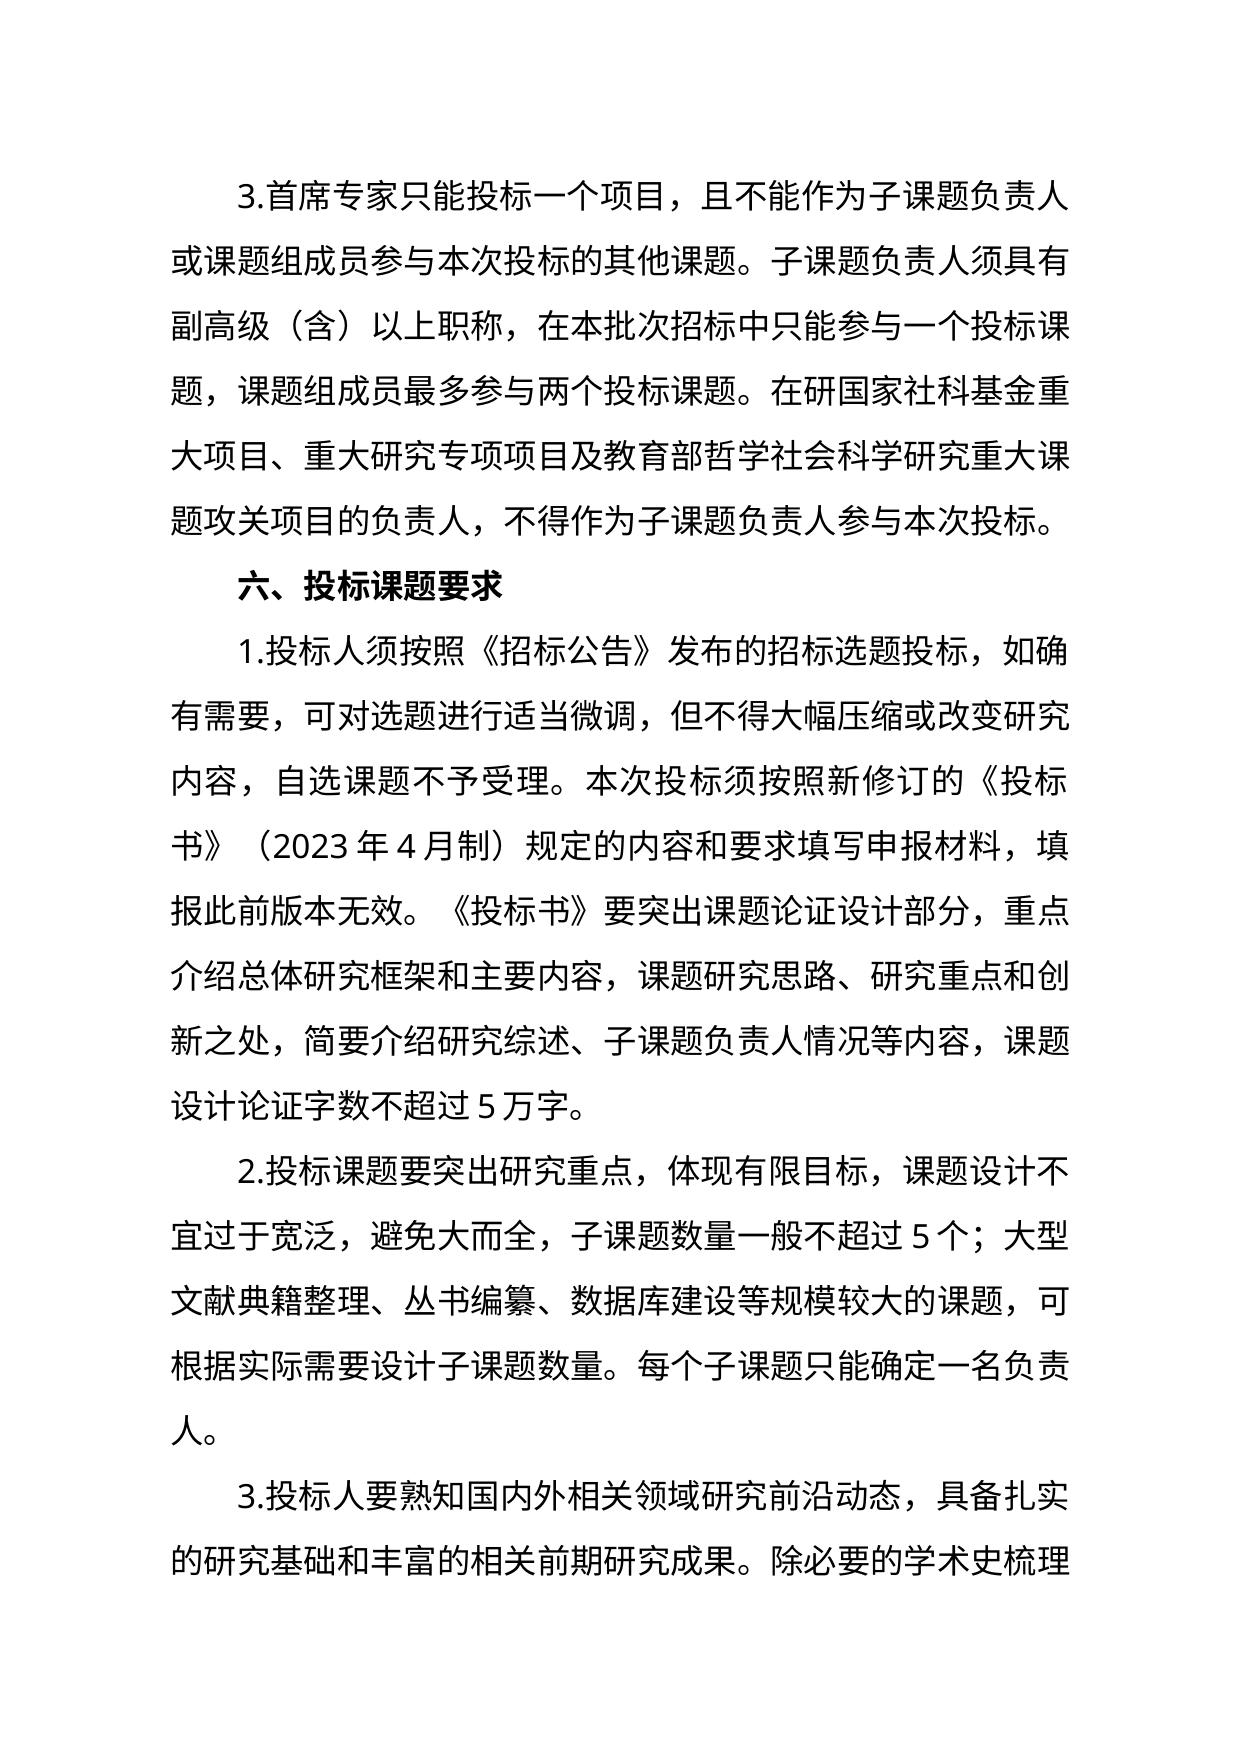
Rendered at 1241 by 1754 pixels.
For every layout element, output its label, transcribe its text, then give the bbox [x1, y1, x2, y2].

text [170, 1462, 1070, 1592]
text 1.投标人须按照《招标公告》发布的招标选题投标，如确有需要，可对选题进行适当微调，但不得大幅压缩或改变研究内容，自选课题不予受理。本次投标须按照新修订的《投标书》（2023年4月制）规定的内容和要求填写申报材料，填报此前版本无效。《投标书》要突出课题论证设计部分，重点介绍总体研究框架和主要内容，课题研究思路、研究重点和创新之处，简要介绍研究综述、子课题负责人情况等内容，课题设计论证字数不超过5万字。 [170, 617, 1070, 1137]
text 六、投标课题要求 [170, 552, 1070, 617]
text 2.投标课题要突出研究重点，体现有限目标，课题设计不宜过于宽泛，避免大而全，子课题数量一般不超过5个；大型文献典籍整理、丛书编纂、数据库建设等规模较大的课题，可根据实际需要设计子课题数量。每个子课题只能确定一名负责人。 [170, 1137, 1070, 1462]
text 3.首席专家只能投标一个项目，且不能作为子课题负责人或课题组成员参与本次投标的其他课题。子课题负责人须具有副高级（含）以上职称，在本批次招标中只能参与一个投标课题，课题组成员最多参与两个投标课题。在研国家社科基金重大项目、重大研究专项项目及教育部哲学社会科学研究重大课题攻关项目的负责人，不得作为子课题负责人参与本次投标。 [170, 162, 1070, 552]
